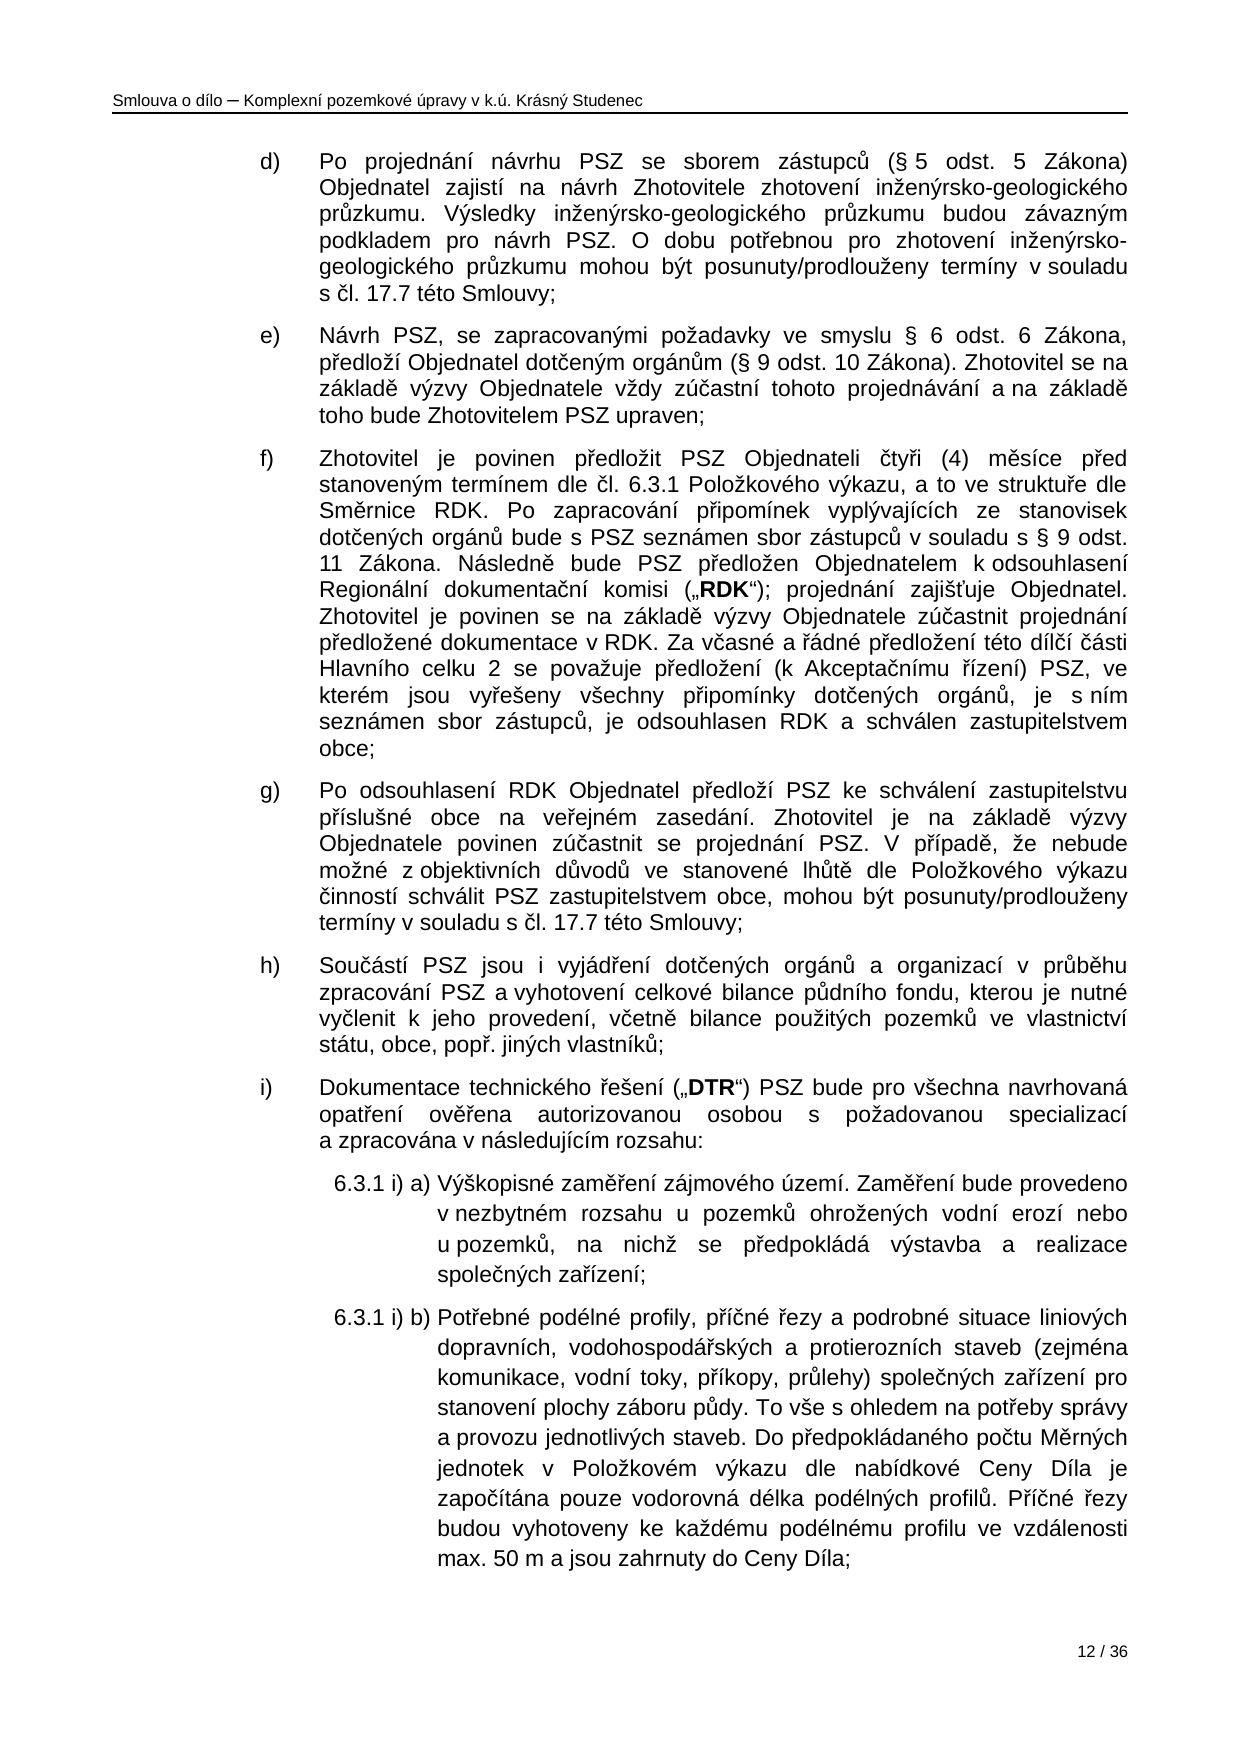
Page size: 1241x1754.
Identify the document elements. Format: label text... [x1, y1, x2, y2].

list Po odsouhlasení RDK Objednatel předloží PSZ ke schválení zastupitelstvu příslušné obce na veřejném zasedání. Zhotovitel je na základě výzvy Objednatele povinen zúčastnit se projednání PSZ. V případě, že nebude možné z objektivních důvodů ve stanovené lhůtě dle Položkového výkazu činností schválit PSZ zastupitelstvem obce, mohou být posunuty/prodlouženy termíny v souladu s čl. 17.7 této Smlouvy; [260, 777, 1128, 936]
list Zhotovitel je povinen předložit PSZ Objednateli čtyři (4) měsíce před stanoveným termínem dle čl. 6.3.1 Položkového výkazu, a to ve struktuře dle Směrnice RDK. Po zapracování připomínek vyplývajících ze stanovisek dotčených orgánů bude s PSZ seznámen sbor zástupců v souladu s § 9 odst. 11 Zákona. Následně bude PSZ předložen Objednatelem k odsouhlasení Regionální dokumentační komisi („RDK“); projednání zajišťuje Objednatel. Zhotovitel je povinen se na základě výzvy Objednatele zúčastnit projednání předložené dokumentace v RDK. Za včasné a řádné předložení této dílčí části Hlavního celku 2 se považuje předložení (k Akceptačnímu řízení) PSZ, ve kterém jsou vyřešeny všechny připomínky dotčených orgánů, je s ním seznámen sbor zástupců, je odsouhlasen RDK a schválen zastupitelstvem obce; [260, 444, 1128, 761]
list Součástí PSZ jsou i vyjádření dotčených orgánů a organizací v průběhu zpracování PSZ a vyhotovení celkové bilance půdního fondu, kterou je nutné vyčlenit k jeho provedení, včetně bilance použitých pozemků ve vlastnictví státu, obce, popř. jiných vlastníků; [260, 952, 1128, 1058]
list Po projednání návrhu PSZ se sborem zástupců (§ 5 odst. 5 Zákona) Objednatel zajistí na návrh Zhotovitele zhotovení inženýrsko-geologického průzkumu. Výsledky inženýrsko-geologického průzkumu budou závazným podkladem pro návrh PSZ. O dobu potřebnou pro zhotovení inženýrsko-geologického průzkumu mohou být posunuty/prodlouženy termíny v souladu s čl. 17.7 této Smlouvy; [260, 148, 1128, 306]
list Návrh PSZ, se zapracovanými požadavky ve smyslu § 6 odst. 6 Zákona, předloží Objednatel dotčeným orgánům (§ 9 odst. 10 Zákona). Zhotovitel se na základě výzvy Objednatele vždy zúčastní tohoto projednávání a na základě toho bude Zhotovitelem PSZ upraven; [260, 322, 1128, 428]
list Dokumentace technického řešení („DTR“) PSZ bude pro všechna navrhovaná opatření ověřena autorizovanou osobou s požadovanou specializací a zpracována v následujícím rozsahu: [260, 1074, 1128, 1153]
list Potřebné podélné profily, příčné řezy a podrobné situace liniových dopravních, vodohospodářských a protierozních staveb (zejména komunikace, vodní toky, příkopy, průlehy) společných zařízení pro stanovení plochy záboru půdy. To vše s ohledem na potřeby správy a provozu jednotlivých staveb. Do předpokládaného počtu Měrných jednotek v Položkovém výkazu dle nabídkové Ceny Díla je započítána pouze vodorovná délka podélných profilů. Příčné řezy budou vyhotoveny ke každému podélnému profilu ve vzdálenosti max. 50 m a jsou zahrnuty do Ceny Díla; [334, 1303, 1128, 1571]
list Výškopisné zaměření zájmového území. Zaměření bude provedeno v nezbytném rozsahu u pozemků ohrožených vodní erozí nebo u pozemků, na nichž se předpokládá výstavba a realizace společných zařízení; [334, 1170, 1128, 1287]
